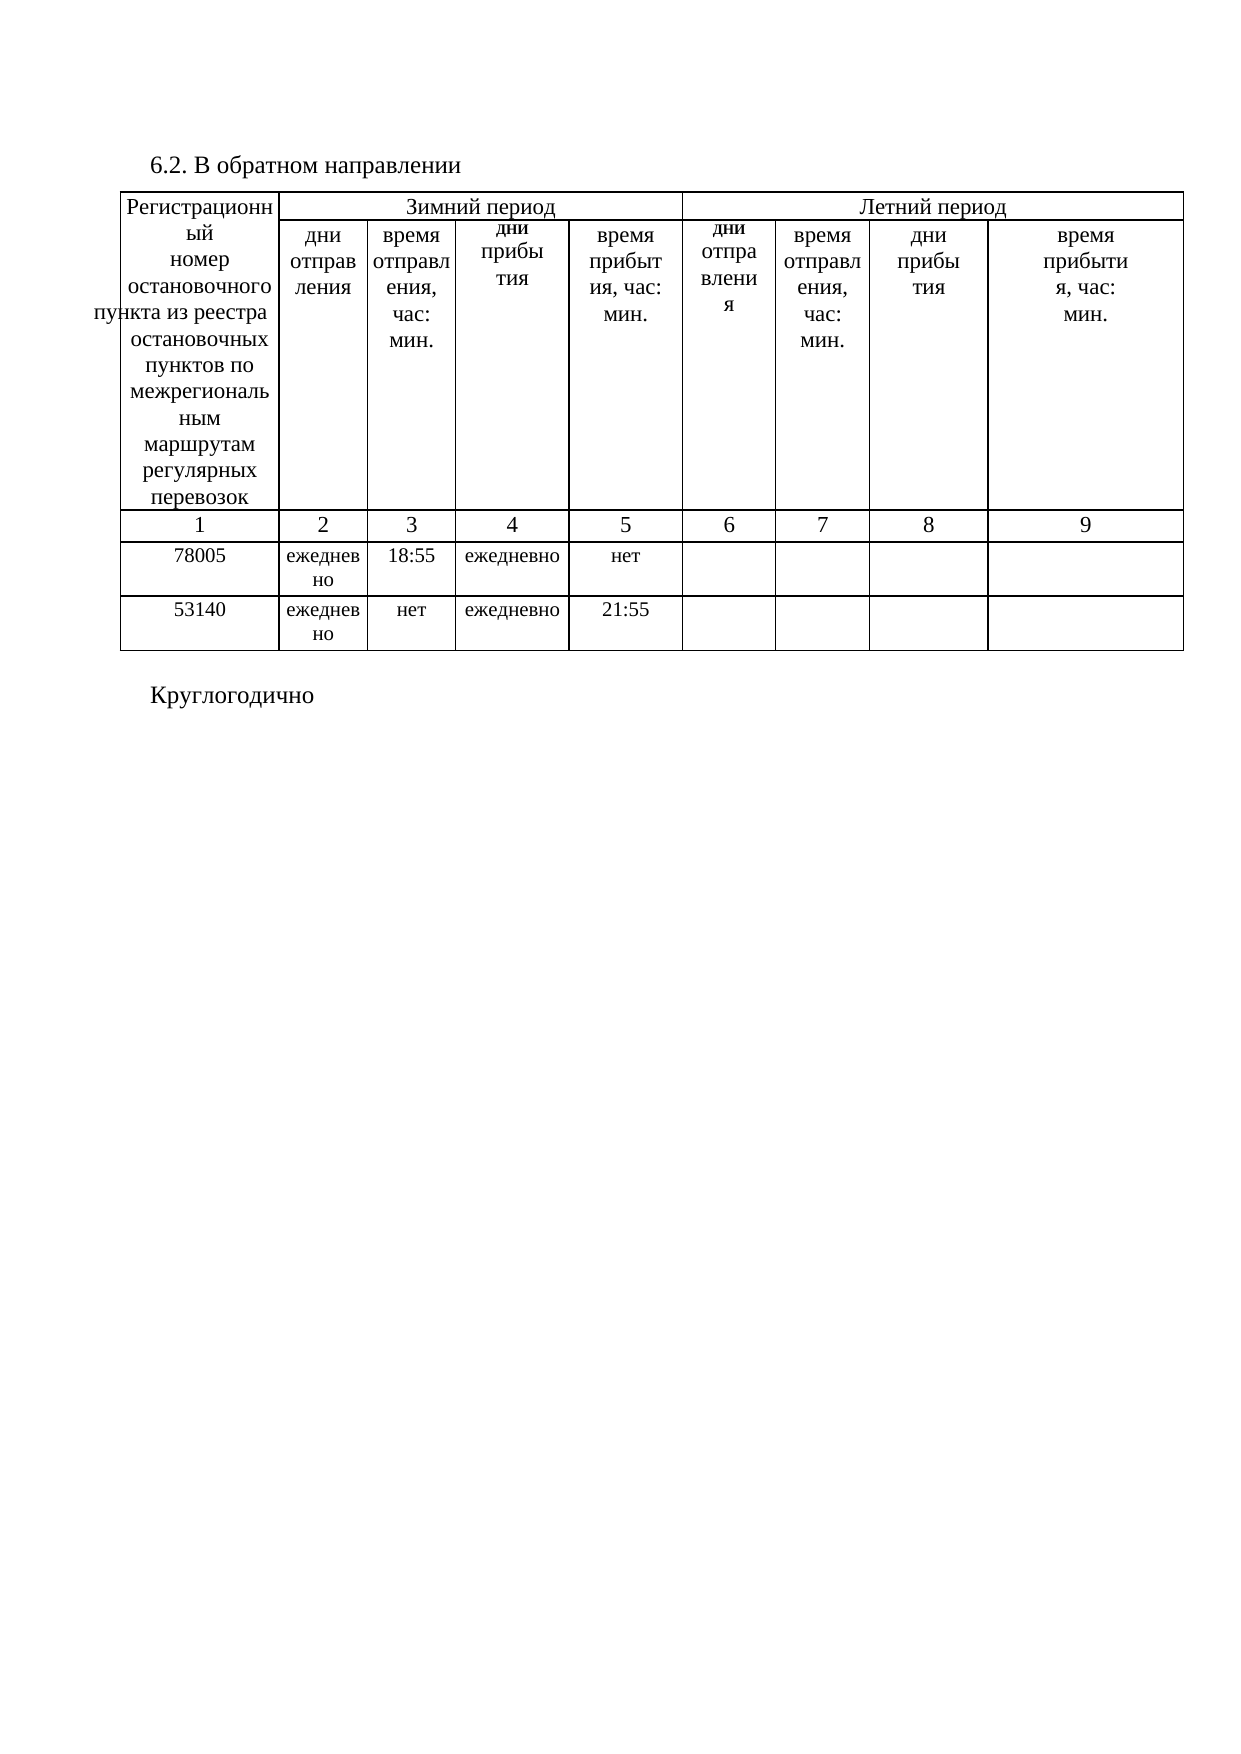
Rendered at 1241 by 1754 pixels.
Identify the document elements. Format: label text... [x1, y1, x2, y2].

table_cell ежедневно [456, 597, 568, 650]
table_cell время прибыт ия, час: мин. [570, 221, 682, 509]
table_header Летний период [683, 193, 1183, 219]
table_cell 6 [683, 511, 775, 541]
table_cell время отправл ения, час: мин. [368, 221, 455, 509]
table_cell 8 [870, 511, 987, 541]
table_cell ежедневно [280, 543, 367, 595]
table_header Зимний период [280, 193, 682, 219]
table_cell [776, 543, 869, 595]
table_cell 78005 [121, 543, 278, 595]
text Круглогодично [150, 680, 1090, 709]
text 6.2. В обратном направлении [150, 150, 1090, 179]
table_cell время отправл ения, час: мин. [776, 221, 869, 509]
table_cell 3 [368, 511, 455, 541]
table_cell ДНИ отпра влени я [683, 221, 775, 509]
table_cell 21:55 [570, 597, 682, 650]
table_cell дни прибы тия [870, 221, 987, 509]
table_cell 5 [570, 511, 682, 541]
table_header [121, 193, 278, 509]
table_cell [683, 543, 775, 595]
table_cell 2 [280, 511, 367, 541]
table_cell 1 [121, 511, 278, 541]
table_cell 9 [989, 511, 1183, 541]
table_cell дни отправ ления [280, 221, 367, 509]
table_cell [683, 597, 775, 650]
table_cell 4 [456, 511, 568, 541]
table_cell нет [368, 597, 455, 650]
table_cell нет [570, 543, 682, 595]
table_cell время прибыти я, час: мин. [989, 221, 1183, 509]
table_cell [870, 543, 987, 595]
table_cell ДНИ прибы тия [456, 221, 568, 509]
table_cell [989, 543, 1183, 595]
table_cell [776, 597, 869, 650]
table_cell [989, 597, 1183, 650]
table_cell ежедневно [280, 597, 367, 650]
table_cell [870, 597, 987, 650]
table_cell 18:55 [368, 543, 455, 595]
table_cell ежедневно [456, 543, 568, 595]
table_cell 7 [776, 511, 869, 541]
table_cell 53140 [121, 597, 278, 650]
